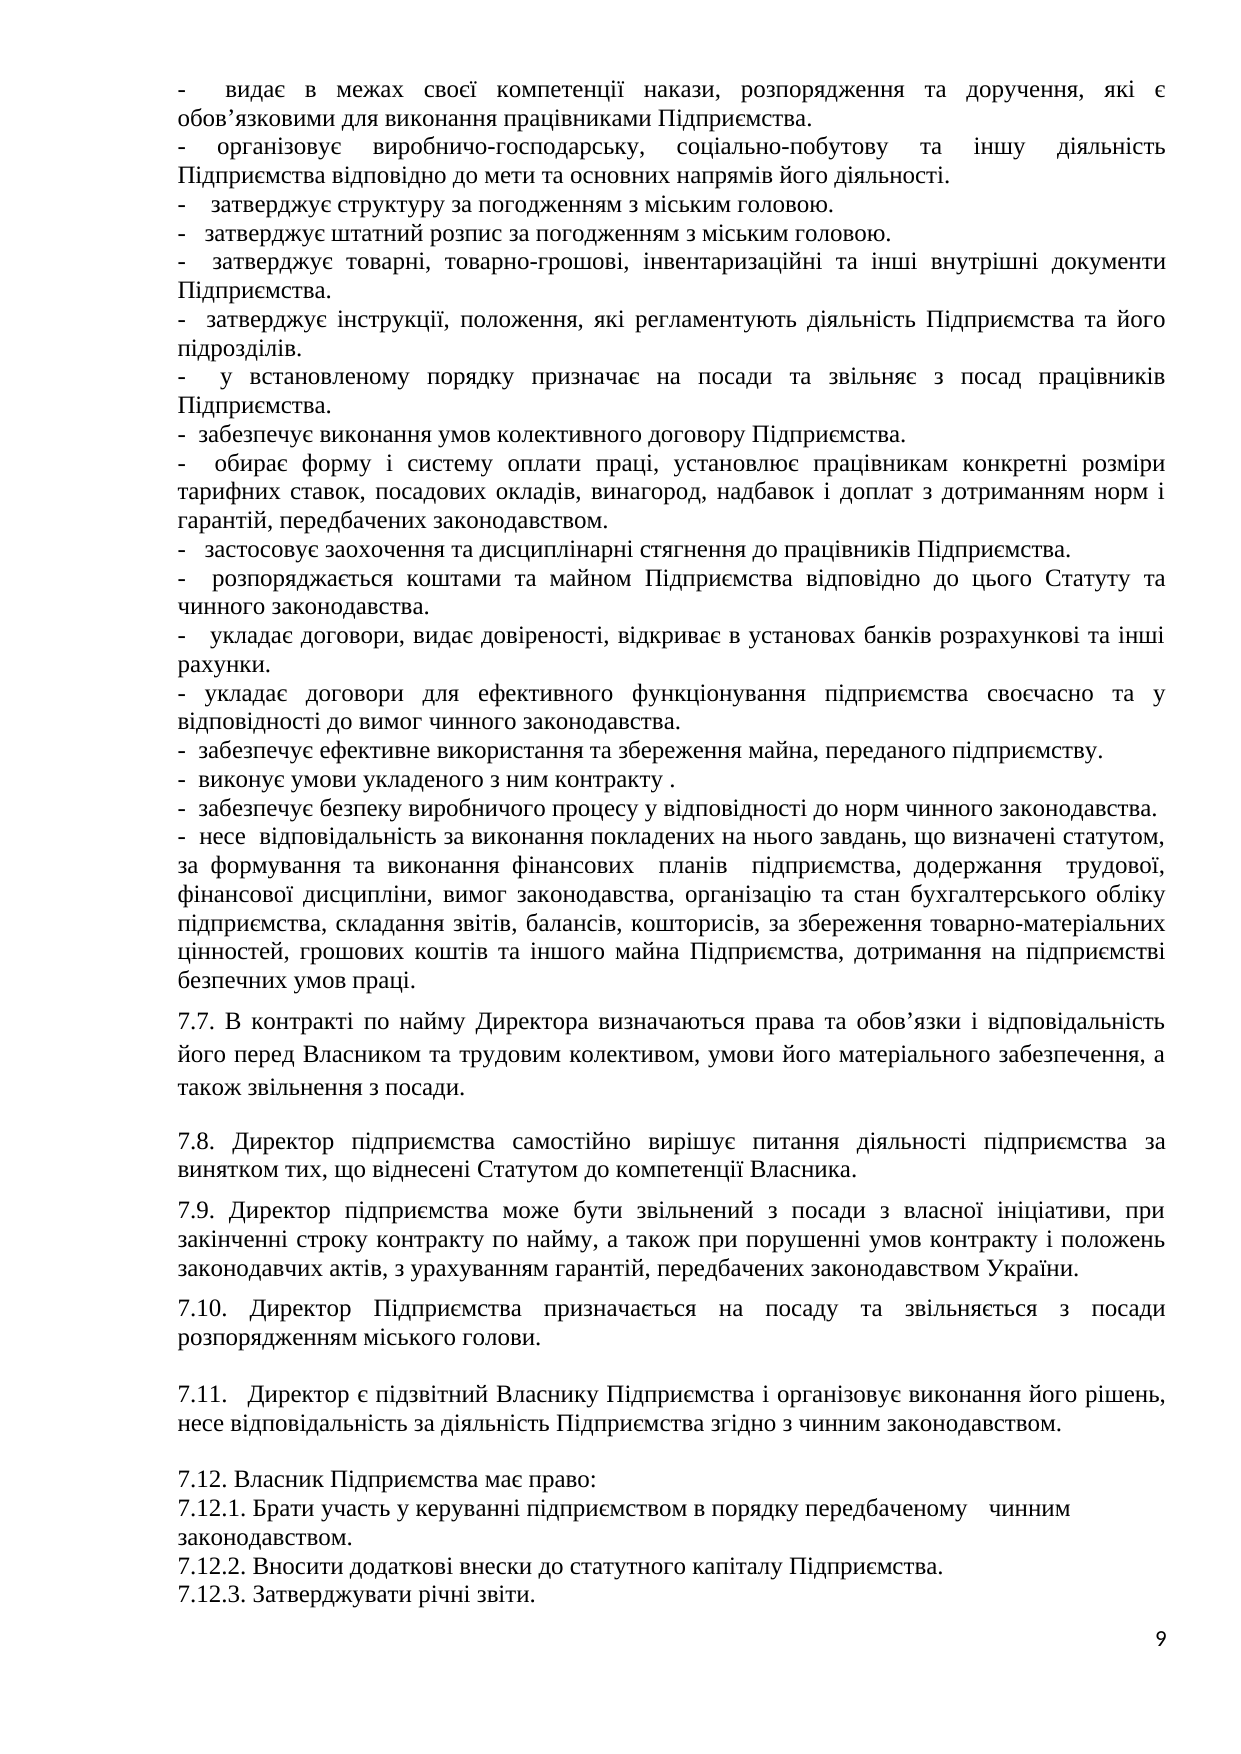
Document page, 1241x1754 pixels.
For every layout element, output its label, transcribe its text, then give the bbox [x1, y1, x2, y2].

text - виконує умови укладеного з ним контракту . [177, 764, 1167, 793]
text - розпоряджається коштами та майном Підприємства відповідно до цього Статуту та чинного законодавства. [177, 563, 1167, 620]
text 7.12. Власник Підприємства має право: [177, 1464, 1167, 1493]
text 7.12.1. Брати участь у керуванні підприємством в порядку передбаченому чинним законодавством. [177, 1493, 1167, 1551]
text 7.7. В контракті по найму Директора визначаються права та обов’язки і відповідальність його перед Власником та трудовим колективом, умови його матеріального забезпечення, а також звільнення з посади. [177, 1006, 1167, 1101]
text - забезпечує виконання умов колективного договору Підприємства. [177, 419, 1167, 448]
text - у встановленому порядку призначає на посади та звільняє з посад працівників Підприємства. [177, 361, 1167, 419]
text - видає в межах своєї компетенції накази, розпорядження та доручення, які є обов’язковими для виконання працівниками Підприємства. [177, 74, 1167, 131]
text - забезпечує ефективне використання та збереження майна, переданого підприємству. [177, 735, 1167, 764]
text - укладає договори для ефективного функціонування підприємства своєчасно та у відповідності до вимог чинного законодавства. [177, 678, 1167, 735]
text - забезпечує безпеку виробничого процесу у відповідності до норм чинного законодавства. [177, 793, 1167, 821]
text - організовує виробничо-господарську, соціально-побутову та іншу діяльність Підприємства відповідно до мети та основних напрямів його діяльності. [177, 131, 1167, 189]
text - затверджує структуру за погодженням з міським головою. [177, 189, 1167, 218]
text 7.12.2. Вносити додаткові внески до статутного капіталу Підприємства. [177, 1551, 1167, 1579]
text - застосовує заохочення та дисциплінарні стягнення до працівників Підприємства. [177, 534, 1167, 563]
text - несе відповідальність за виконання покладених на нього завдань, що визначені статутом, за формування та виконання фінансових планів підприємства, додержання трудової, фінансової дисципліни, вимог законодавства, організацію та стан бухгалтерського обліку підприємства, складання звітів, балансів, кошторисів, за збереження товарно-матеріальних цінностей, грошових коштів та іншого майна Підприємства, дотримання на підприємстві безпечних умов праці. [177, 821, 1167, 994]
list 7.9. Директор підприємства може бути звільнений з посади з власної ініціативи, при закінченні строку контракту по найму, а також при порушенні умов контракту і положень законодавчих актів, з урахуванням гарантій, передбачених законодавством України. [177, 1195, 1167, 1281]
text 7.12.3. Затверджувати річні звіти. [177, 1579, 1167, 1608]
text - затверджує товарні, товарно-грошові, інвентаризаційні та інші внутрішні документи Підприємства. [177, 246, 1167, 304]
text - затверджує штатний розпис за погодженням з міським головою. [177, 218, 1167, 246]
text - обирає форму і систему оплати праці, установлює працівникам конкретні розміри тарифних ставок, посадових окладів, винагород, надбавок і доплат з дотриманням норм і гарантій, передбачених законодавством. [177, 448, 1167, 534]
text 7.10. Директор Підприємства призначається на посаду та звільняється з посади розпорядженням міського голови. [177, 1293, 1167, 1351]
text - укладає договори, видає довіреності, відкриває в установах банків розрахункові та інші рахунки. [177, 620, 1167, 678]
text - затверджує інструкції, положення, які регламентують діяльність Підприємства та його підрозділів. [177, 304, 1167, 361]
list Директор є підзвітний Власнику Підприємства і організовує виконання його рішень, несе відповідальність за діяльність Підприємства згідно з чинним законодавством. [177, 1379, 1167, 1436]
text 7.8. Директор підприємства самостійно вирішує питання діяльності підприємства за винятком тих, що віднесені Статутом до компетенції Власника. [177, 1126, 1167, 1183]
